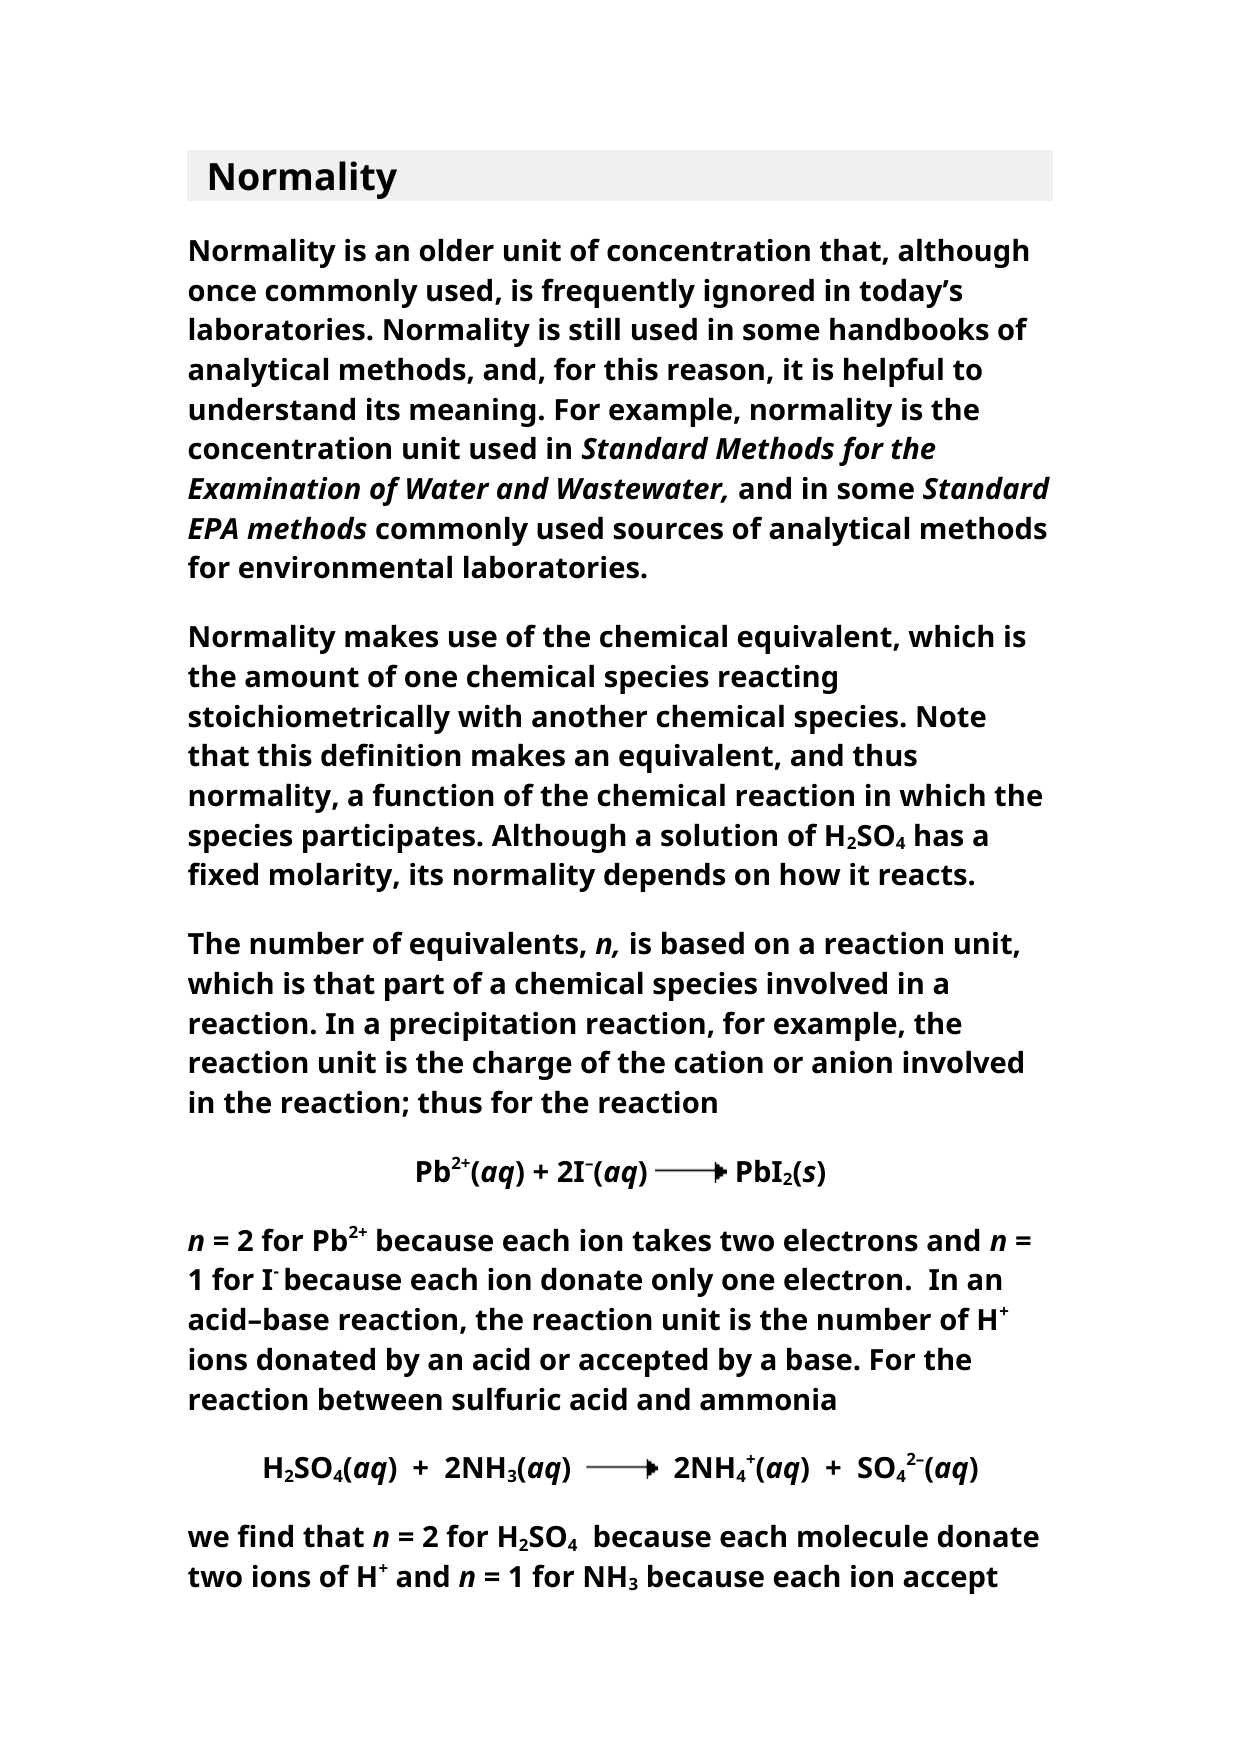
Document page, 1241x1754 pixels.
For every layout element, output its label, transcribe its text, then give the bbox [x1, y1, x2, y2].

text Normality [187, 150, 1053, 201]
text Normality is an older unit of concentration that, although once commonly used, is frequently ignored in today’s laboratories. Normality is still used in some handbooks of analytical methods, and, for this reason, it is helpful to understand its meaning. For example, normality is the concentration unit used in Standard Methods for the Examination of Water and Wastewater, and in some Standard EPA methods commonly used sources of analytical methods for environmental laboratories. [187, 230, 1053, 587]
text H2SO4(aq) + 2NH3(aq) 2NH4+(aq) + SO42–(aq) [187, 1448, 1053, 1487]
text n = 2 for Pb2+ because each ion takes two electrons and n = 1 for I- because each ion donate only one electron. In an acid–base reaction, the reaction unit is the number of H+ ions donated by an acid or accepted by a base. For the reaction between sulfuric acid and ammonia [187, 1220, 1053, 1418]
picture [586, 1459, 659, 1479]
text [187, 1516, 1053, 1596]
text Pb2+(aq) + 2I–(aq) PbI2(s) [187, 1151, 1053, 1191]
picture [655, 1162, 727, 1183]
text The number of equivalents, n, is based on a reaction unit, which is that part of a chemical species involved in a reaction. In a precipitation reaction, for example, the reaction unit is the charge of the cation or anion involved in the reaction; thus for the reaction [187, 923, 1053, 1122]
text Normality makes use of the chemical equivalent, which is the amount of one chemical species reacting stoichiometrically with another chemical species. Note that this definition makes an equivalent, and thus normality, a function of the chemical reaction in which the species participates. Although a solution of H2SO4 has a fixed molarity, its normality depends on how it reacts. [187, 617, 1053, 894]
